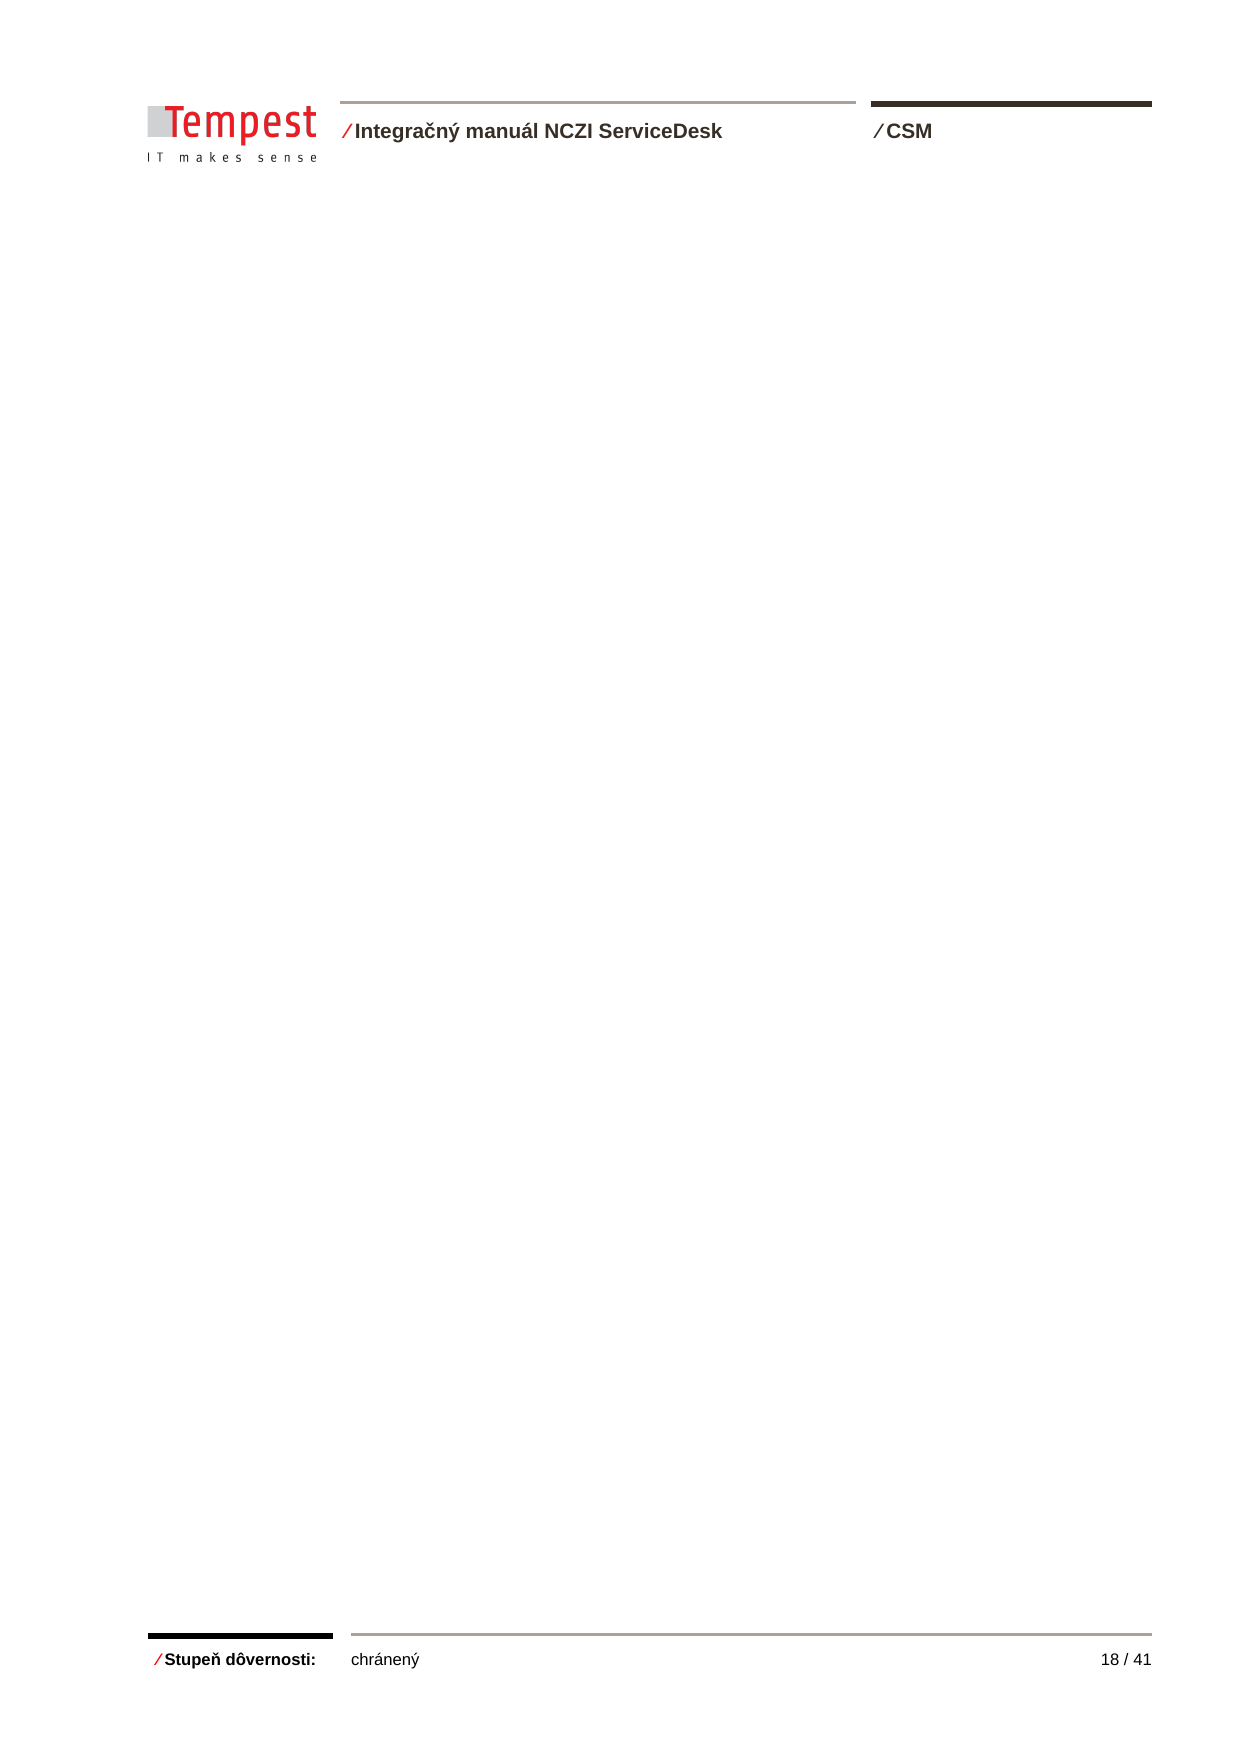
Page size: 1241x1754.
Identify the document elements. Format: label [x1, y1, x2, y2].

picture [147, 106, 316, 162]
